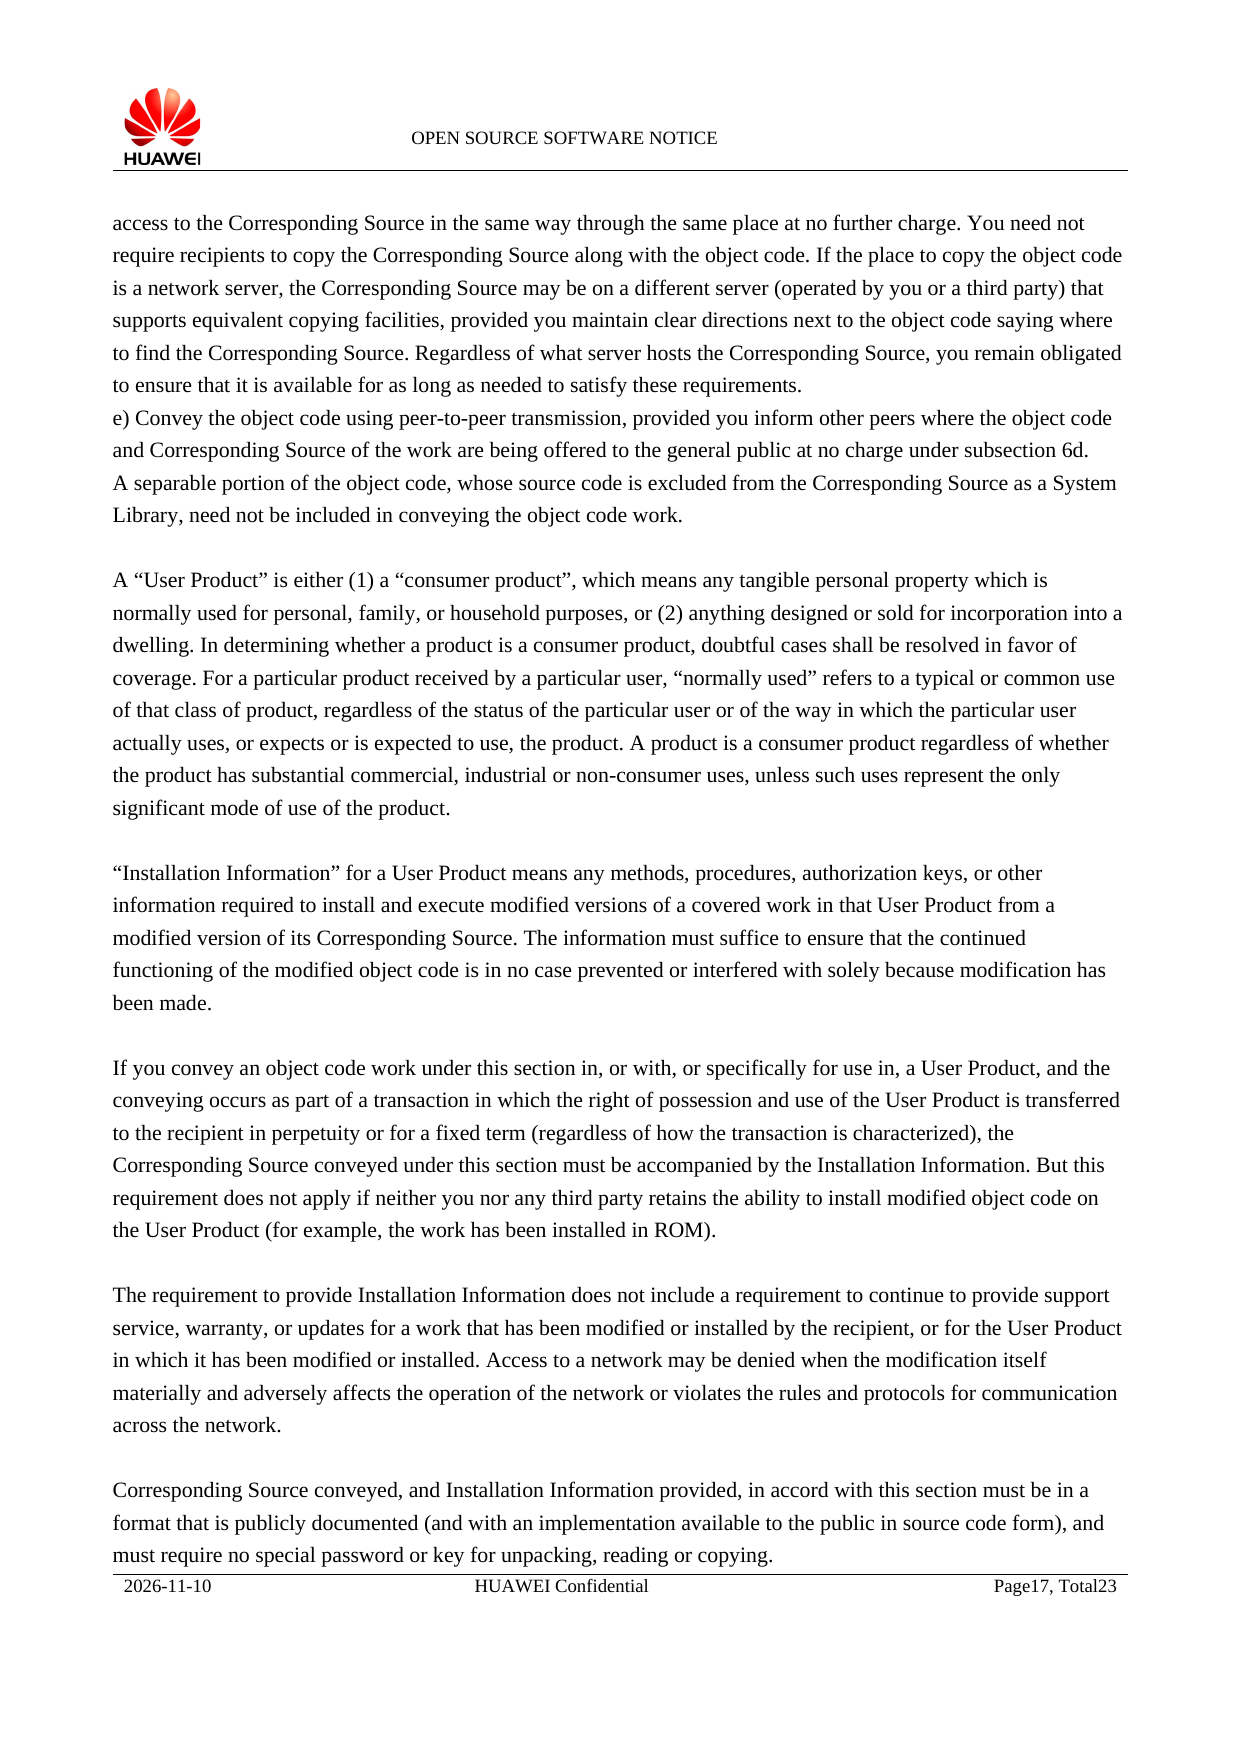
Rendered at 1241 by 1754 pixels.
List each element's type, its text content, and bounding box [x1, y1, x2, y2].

picture [124, 88, 201, 165]
